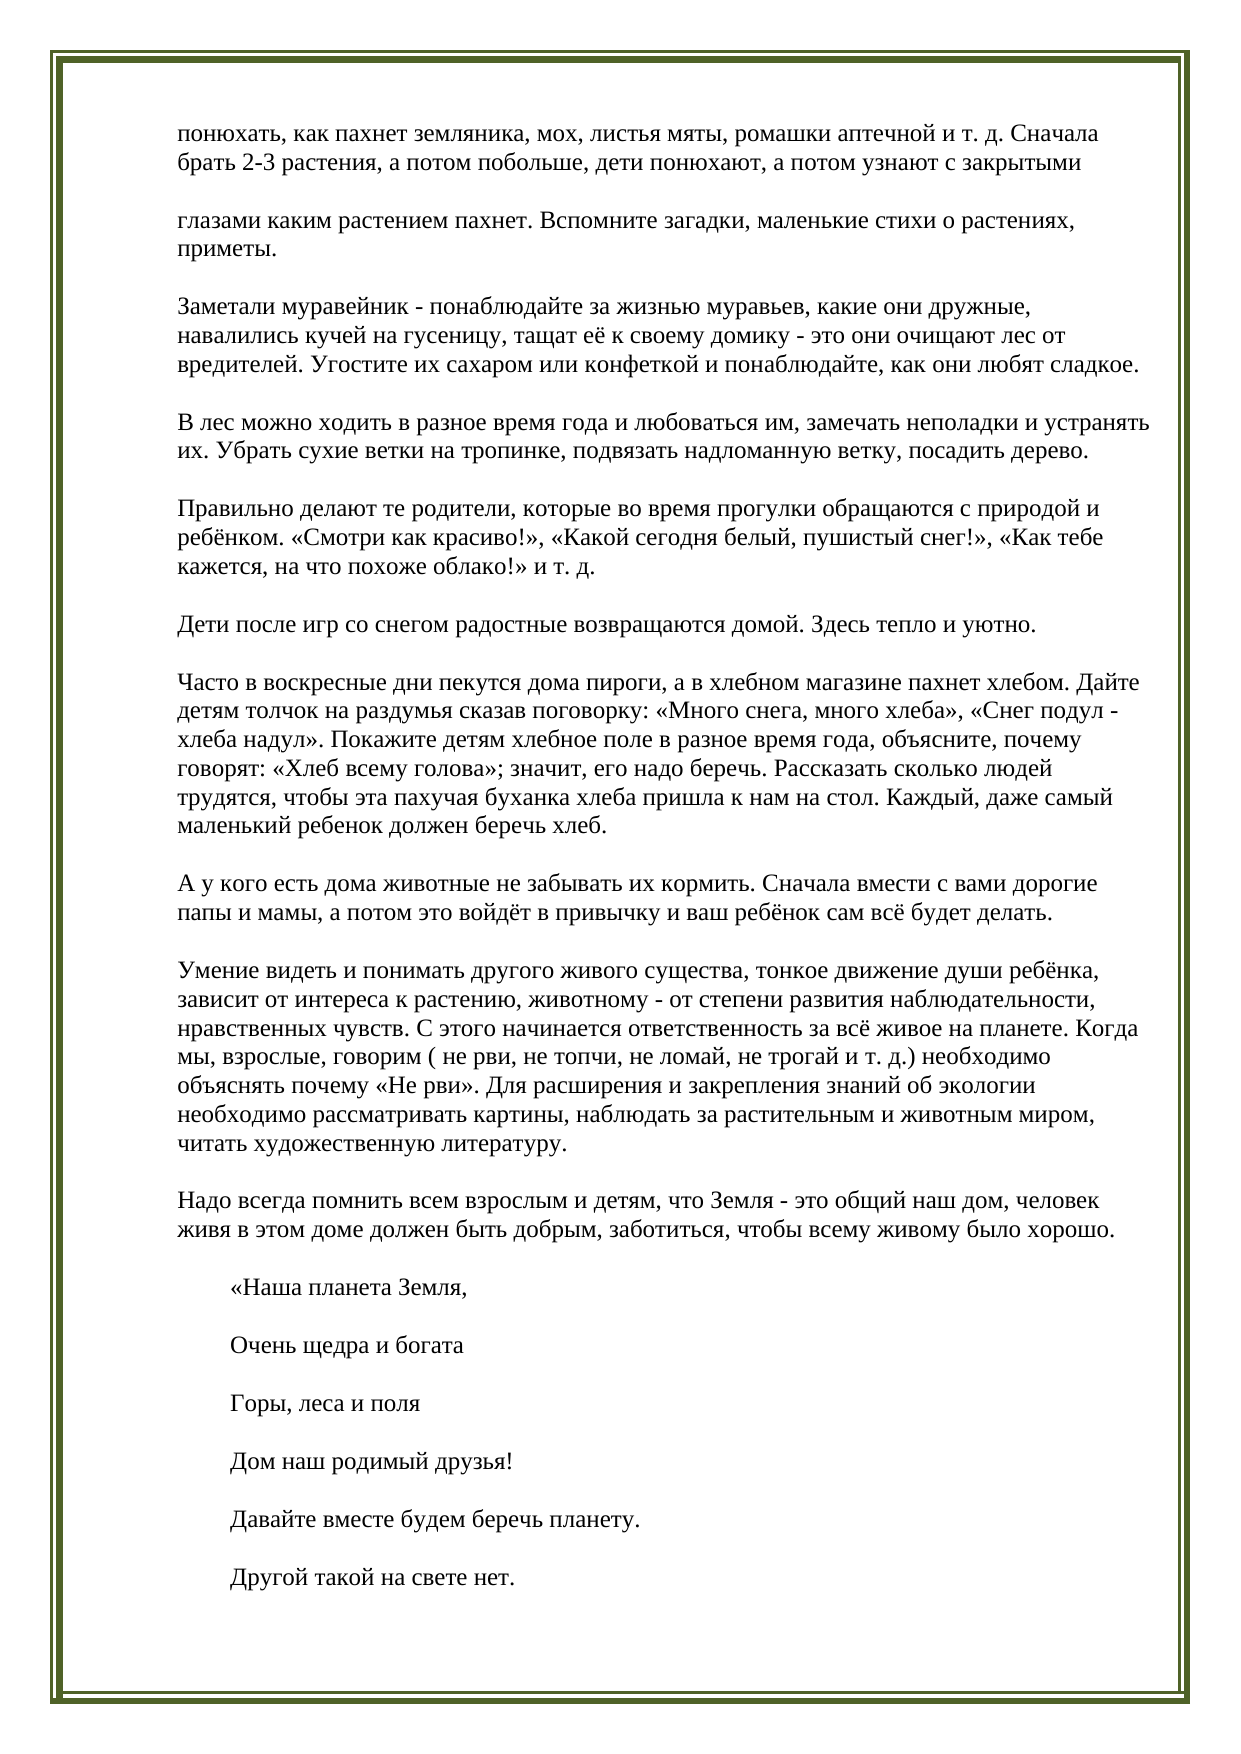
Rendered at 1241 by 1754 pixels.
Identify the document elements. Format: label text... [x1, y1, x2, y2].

text Очень щедра и богата [230, 1330, 1152, 1359]
text Часто в воскресные дни пекутся дома пироги, а в хлебном магазине пахнет хлебом. Дайте детям толчок на раздумья сказав поговорку: «Много снега, много хлеба», «Снег подул - хлеба надул». Покажите детям хлебное поле в разное время года, объясните, почему говорят: «Хлеб всему голова»; значит, его надо беречь. Рассказать сколько людей трудятся, чтобы эта пахучая буханка хлеба пришла к нам на стол. Каждый, даже самый маленький ребенок должен беречь хлеб. [177, 667, 1152, 839]
text Заметали муравейник - понаблюдайте за жизнью муравьев, какие они дружные, навалились кучей на гусеницу, тащат её к своему домику - это они очищают лес от вредителей. Угостите их сахаром или конфеткой и понаблюдайте, как они любят сладкое. [177, 291, 1152, 378]
text Правильно делают те родители, которые во время прогулки обращаются с природой и ребёнком. «Смотри как красиво!», «Какой сегодня белый, пушистый снег!», «Как тебе кажется, на что похоже облако!» и т. д. [177, 493, 1152, 580]
text «Наша планета Земля, [230, 1272, 1152, 1301]
text Умение видеть и понимать другого живого существа, тонкое движение души ребёнка, зависит от интереса к растению, животному - от степени развития наблюдательности, нравственных чувств. С этого начинается ответственность за всё живое на планете. Когда мы, взрослые, говорим ( не рви, не топчи, не ломай, не трогай и т. д.) необходимо объяснять почему «Не рви». Для расширения и закрепления знаний об экологии необходимо рассматривать картины, наблюдать за растительным и животным миром, читать художественную литературу. [177, 955, 1152, 1156]
text глазами каким растением пахнет. Вспомните загадки, маленькие стихи о растениях, приметы. [177, 205, 1152, 262]
text Давайте вместе будем беречь планету. [230, 1504, 1152, 1533]
text Другой такой на свете нет. [230, 1562, 1152, 1591]
text Горы, леса и поля [230, 1388, 1152, 1417]
text Надо всегда помнить всем взрослым и детям, что Земля - это общий наш дом, человек живя в этом доме должен быть добрым, заботиться, чтобы всему живому было хорошо. [177, 1186, 1152, 1243]
text Дети после игр со снегом радостные возвращаются домой. Здесь тепло и уютно. [177, 609, 1152, 638]
text А у кого есть дома животные не забывать их кормить. Сначала вмести с вами дорогие папы и мамы, а потом это войдёт в привычку и ваш ребёнок сам всё будет делать. [177, 868, 1152, 926]
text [177, 118, 1152, 176]
text Дом наш родимый друзья! [230, 1446, 1152, 1475]
text В лес можно ходить в разное время года и любоваться им, замечать неполадки и устранять их. Убрать сухие ветки на тропинке, подвязать надломанную ветку, посадить дерево. [177, 407, 1152, 464]
